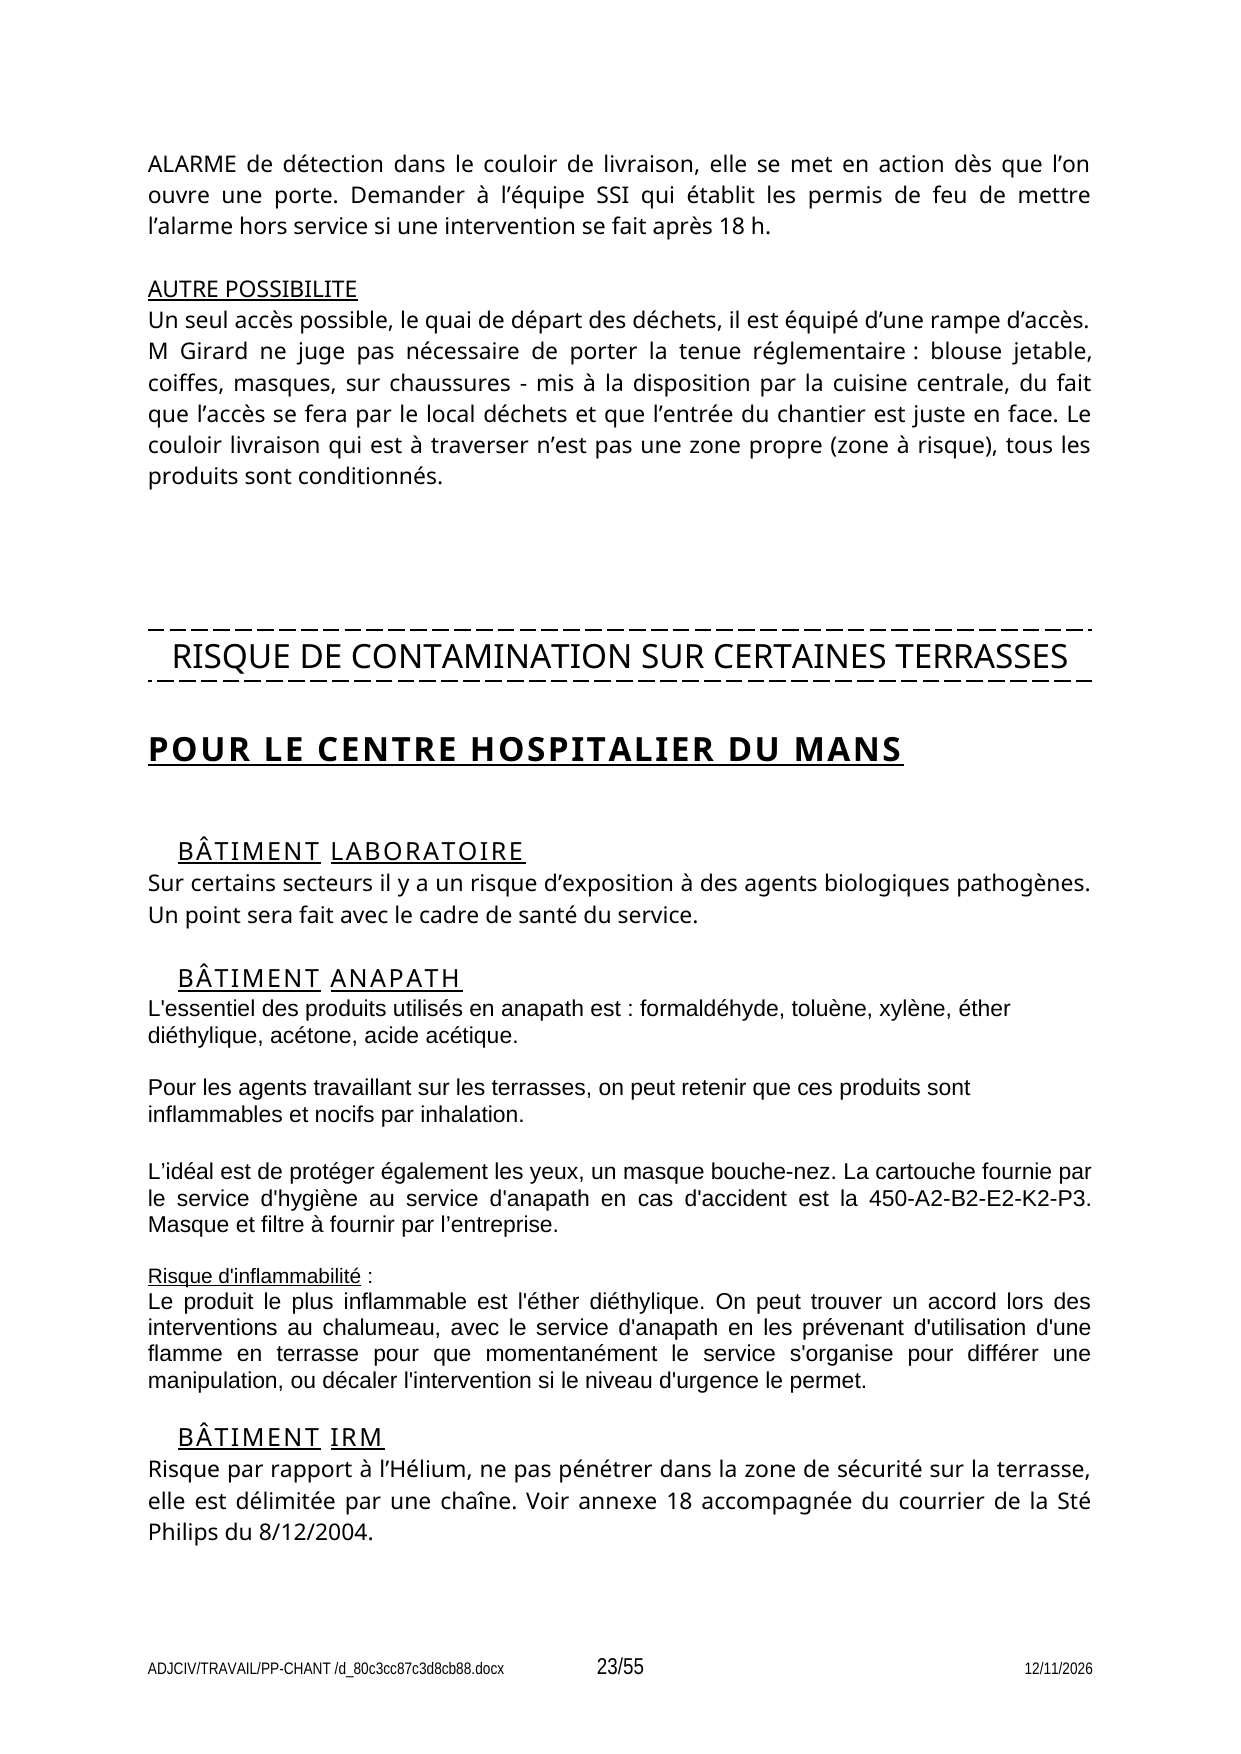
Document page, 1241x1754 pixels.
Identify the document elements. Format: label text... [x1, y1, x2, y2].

subtitle Bâtiment laboratoire [177, 833, 1092, 867]
text Pour les agents travaillant sur les terrasses, on peut retenir que ces produits sont inflammables et nocifs par inhalation. [148, 1074, 1092, 1127]
text Risque par rapport à l’Hélium, ne pas pénétrer dans la zone de sécurité sur la terrasse, elle est délimitée par une chaîne. Voir annexe 18 accompagnée du courrier de la Sté Philips du 8/12/2004. [148, 1453, 1092, 1547]
text L’idéal est de protéger également les yeux, un masque bouche-nez. La cartouche fournie par le service d'hygiène au service d'anapath en cas d'accident est la 450-A2-B2-E2-K2-P3. Masque et filtre à fournir par l’entreprise. [148, 1158, 1092, 1237]
subtitle RISQUE DE CONTAMINATION SUR CERTAINES TERRASSES [148, 629, 1092, 682]
text Le produit le plus inflammable est l'éther diéthylique. On peut trouver un accord lors des interventions au chalumeau, avec le service d'anapath en les prévenant d'utilisation d'une flamme en terrasse pour que momentanément le service s'organise pour différer une manipulation, ou décaler l'intervention si le niveau d'urgence le permet. [148, 1288, 1092, 1393]
text Un seul accès possible, le quai de départ des déchets, il est équipé d’une rampe d’accès. [148, 304, 1092, 335]
text M Girard ne juge pas nécessaire de porter la tenue réglementaire : blouse jetable, coiffes, masques, sur chaussures - mis à la disposition par la cuisine centrale, du fait que l’accès se fera par le local déchets et que l’entrée du chantier est juste en face. Le couloir livraison qui est à traverser n’est pas une zone propre (zone à risque), tous les produits sont conditionnés. [148, 335, 1092, 491]
text Risque d'inflammabilité : [148, 1264, 1092, 1288]
subtitle Pour le CENTRE HOSPITALIER DU MANS [148, 725, 1092, 771]
text L'essentiel des produits utilisés en anapath est : formaldéhyde, toluène, xylène, éther diéthylique, acétone, acide acétique. [148, 995, 1092, 1048]
text ALARME de détection dans le couloir de livraison, elle se met en action dès que l’on ouvre une porte. Demander à l’équipe SSI qui établit les permis de feu de mettre l’alarme hors service si une intervention se fait après 18 h. [148, 148, 1092, 241]
subtitle Bâtiment anapath [177, 961, 1092, 995]
text Sur certains secteurs il y a un risque d’exposition à des agents biologiques pathogènes. Un point sera fait avec le cadre de santé du service. [148, 867, 1092, 930]
subtitle Bâtiment irm [177, 1419, 1092, 1453]
text AUTRE POSSIBILITE [148, 273, 1092, 304]
